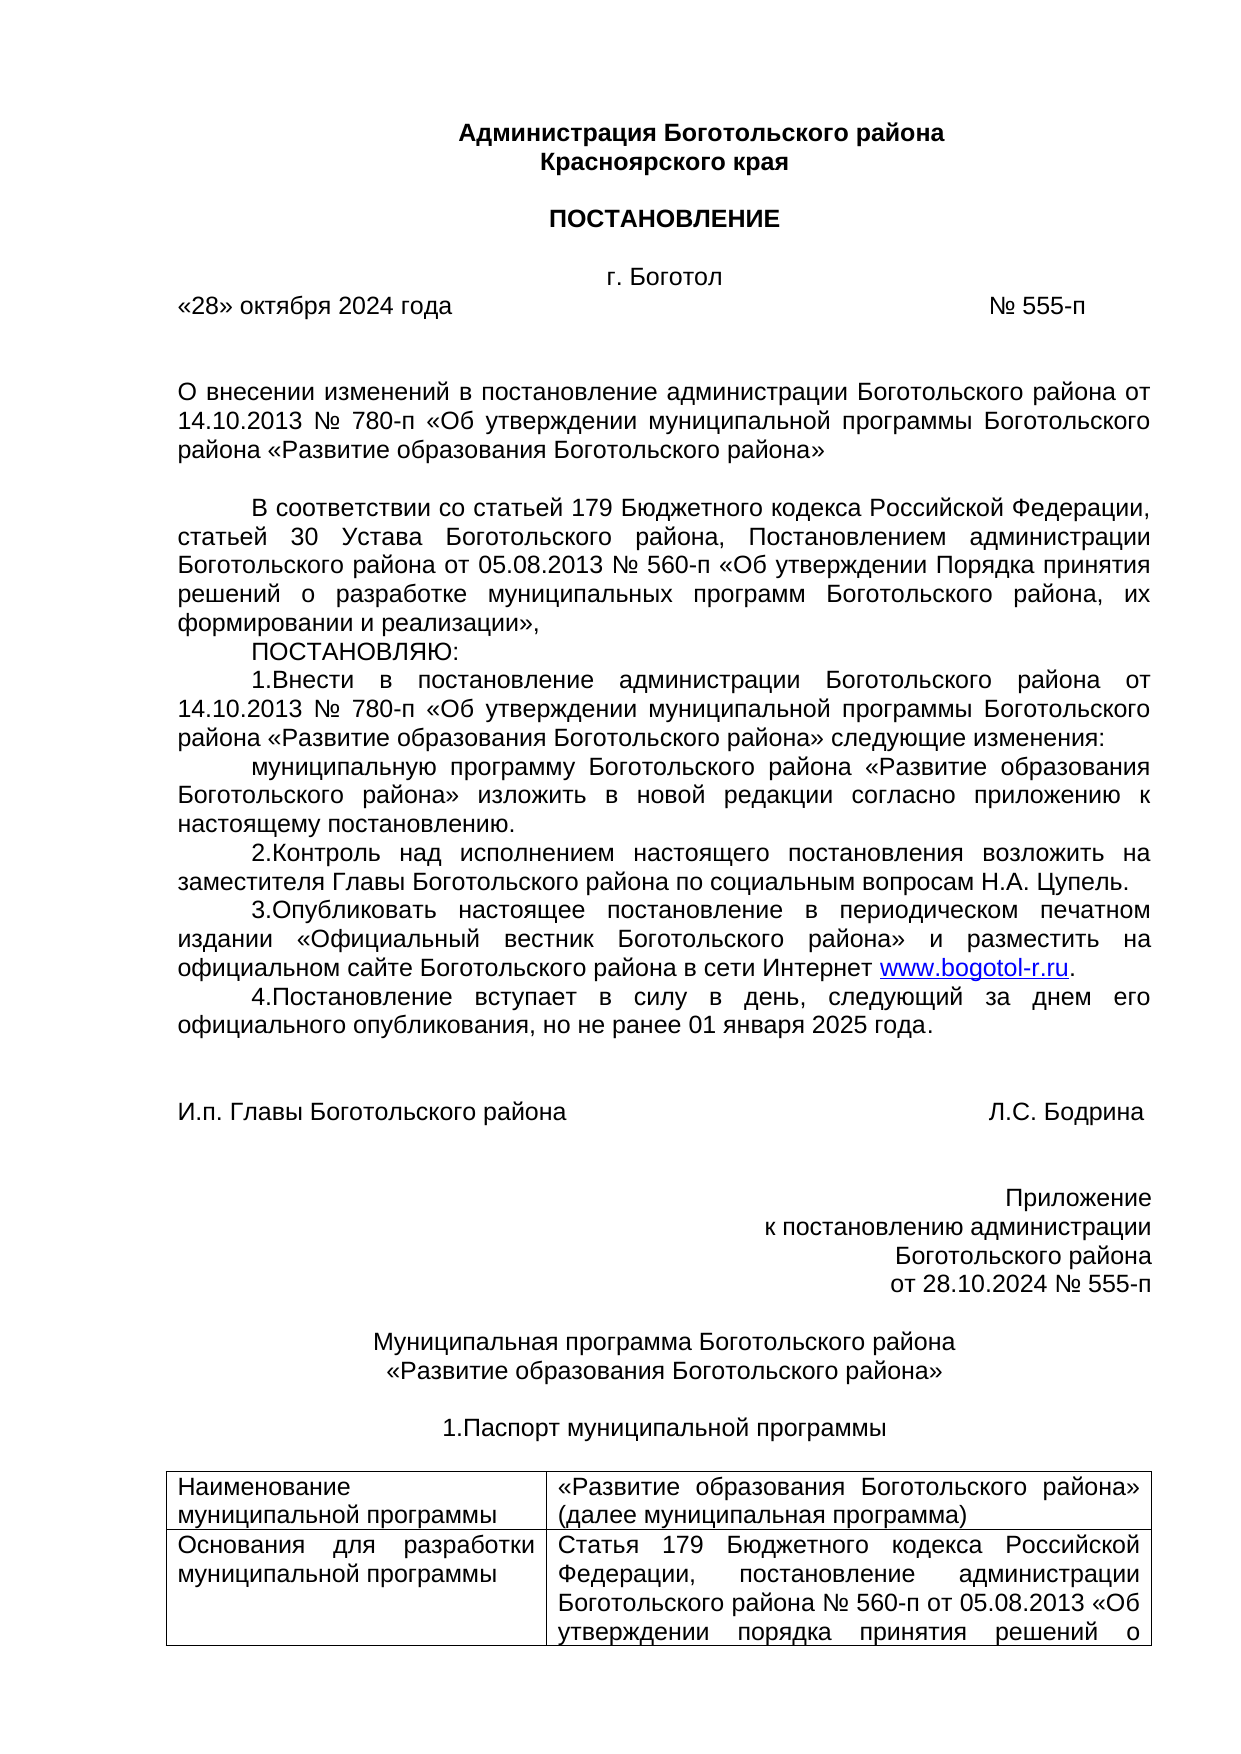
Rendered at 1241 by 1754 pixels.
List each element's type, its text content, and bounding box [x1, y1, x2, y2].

text Муниципальная программа Боготольского района [177, 1327, 1152, 1356]
text 1.Внести в постановление администрации Боготольского района от 14.10.2013 № 780-п «Об утверждении муниципальной программы Боготольского района «Развитие образования Боготольского района» следующие изменения: [177, 665, 1152, 752]
text «28» октября 2024 года № 555-п [177, 291, 1152, 319]
text «Развитие образования Боготольского района» [177, 1356, 1152, 1384]
text 2.Контроль над исполнением настоящего постановления возложить на заместителя Главы Боготольского района по социальным вопросам Н.А. Цупель. [177, 838, 1152, 895]
text 4.Постановление вступает в силу в день, следующий за днем его официального опубликования, но не ранее 01 января 2025 года. [177, 982, 1152, 1039]
table_header «Развитие образования Боготольского района» (далее муниципальная программа) [547, 1472, 1151, 1529]
text от 28.10.2024 № 555-п [709, 1269, 1152, 1298]
text О внесении изменений в постановление администрации Боготольского района от 14.10.2013 № 780-п «Об утверждении муниципальной программы Боготольского района «Развитие образования Боготольского района» [177, 377, 1152, 464]
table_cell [547, 1530, 1151, 1645]
text Приложение [709, 1183, 1152, 1212]
text ПОСТАНОВЛЕНИЕ [177, 204, 1152, 233]
text И.п. Главы Боготольского района Л.С. Бодрина [177, 1097, 1152, 1125]
text г. Боготол [177, 262, 1152, 291]
text Администрация Боготольского района [177, 118, 1152, 147]
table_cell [167, 1530, 546, 1645]
table_header Наименование муниципальной программы [167, 1472, 546, 1529]
text В соответствии со статьей 179 Бюджетного кодекса Российской Федерации, статьей 30 Устава Боготольского района, Постановлением администрации Боготольского района от 05.08.2013 № 560-п «Об утверждении Порядка принятия решений о разработке муниципальных программ Боготольского района, их формировании и реализации», [177, 493, 1152, 637]
text 3.Опубликовать настоящее постановление в периодическом печатном издании «Официальный вестник Боготольского района» и разместить на официальном сайте Боготольского района в сети Интернет www.bogotol-r.ru. [177, 895, 1152, 982]
text к постановлению администрации [709, 1212, 1152, 1241]
text муниципальную программу Боготольского района «Развитие образования Боготольского района» изложить в новой редакции согласно приложению к настоящему постановлению. [177, 752, 1152, 838]
text Боготольского района [709, 1241, 1152, 1269]
text ПОСТАНОВЛЯЮ: [177, 637, 1152, 665]
text Красноярского края [177, 147, 1152, 176]
text 1.Паспорт муниципальной программы [177, 1413, 1152, 1442]
